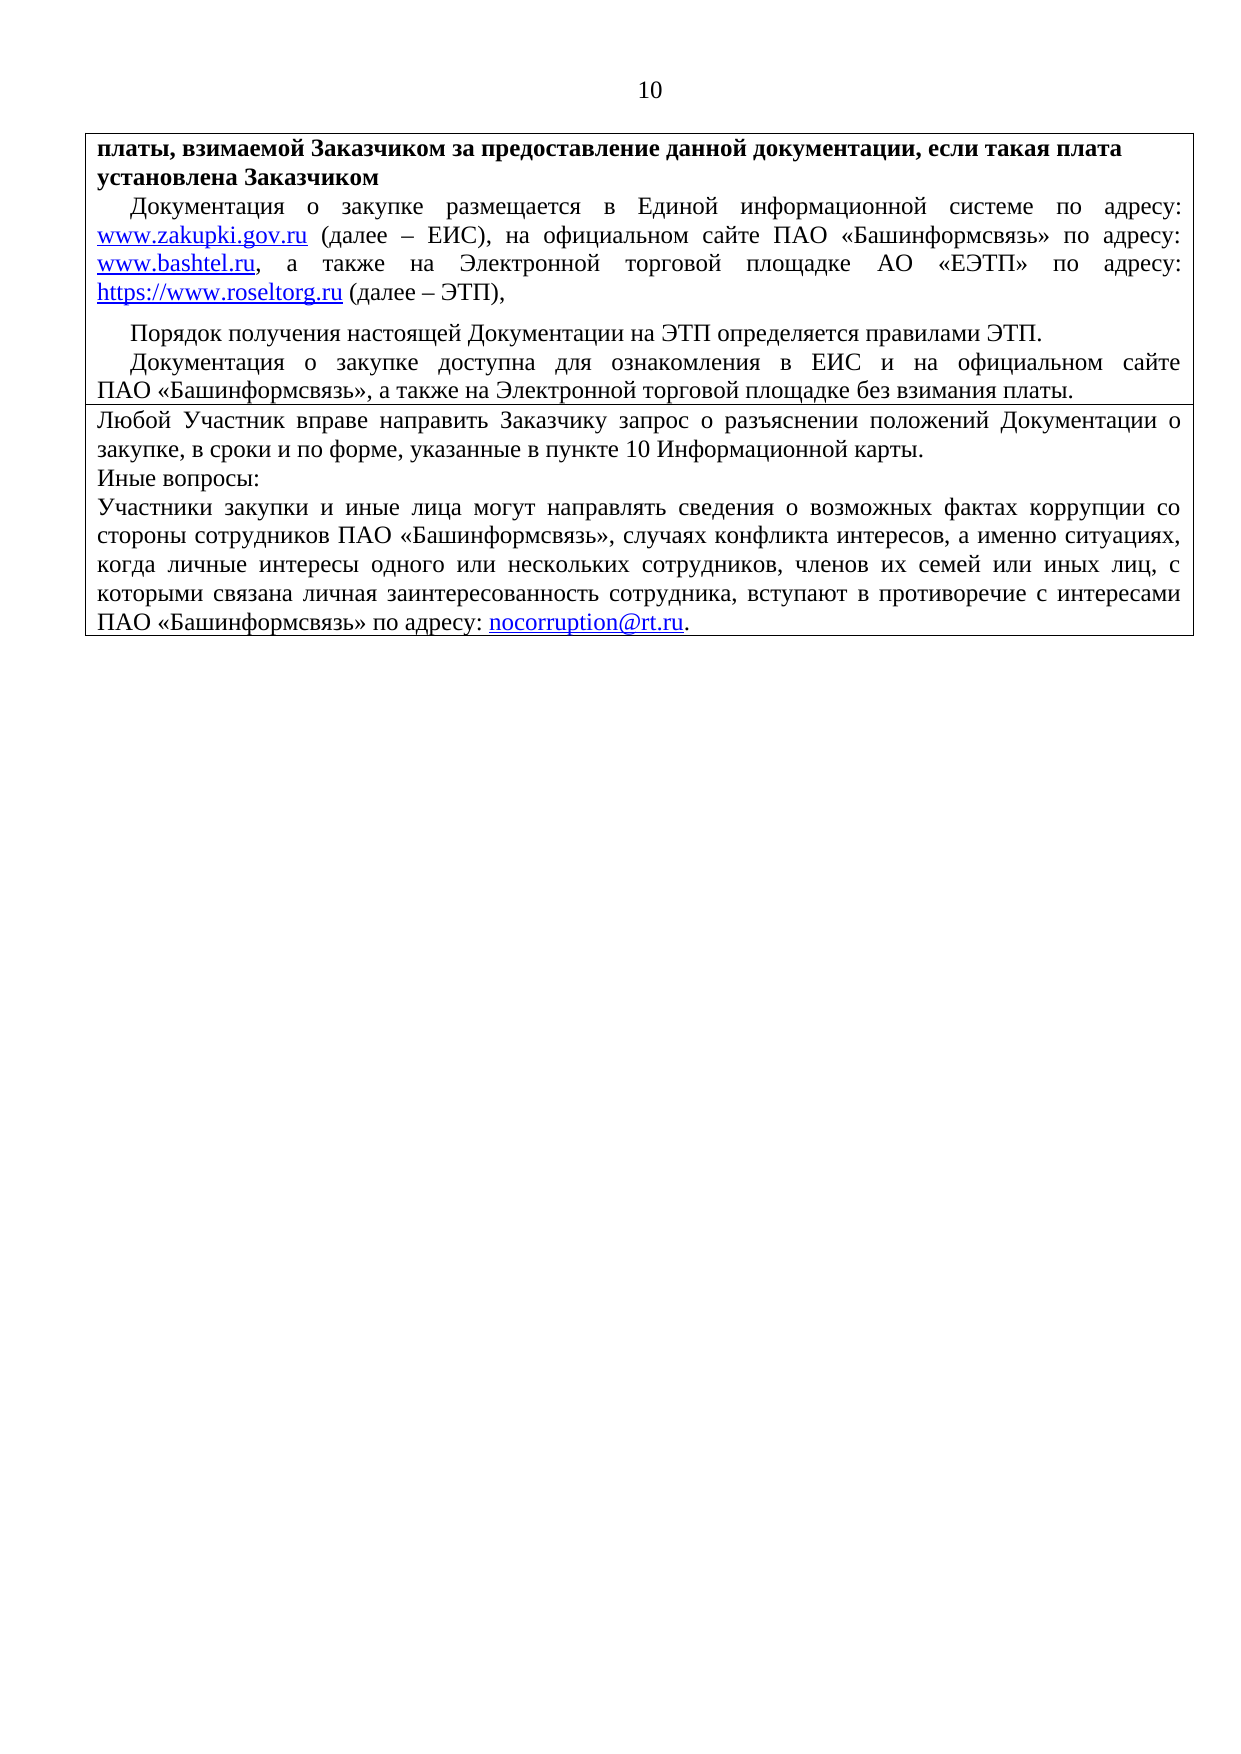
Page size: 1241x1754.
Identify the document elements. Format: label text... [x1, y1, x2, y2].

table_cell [86, 134, 1193, 404]
table_cell Любой Участник вправе направить Заказчику запрос о разъяснении положений Документации о закупке, в сроки и по форме, указанные в пункте 10 Информационной карты. Иные вопросы: Участники закупки и иные лица могут направлять сведения о возможных фактах коррупции со стороны сотрудников ПАО «Башинформсвязь», случаях конфликта интересов, а именно ситуациях, когда личные интересы одного или нескольких сотрудников, членов их семей или иных лиц, с которыми связана личная заинтересованность сотрудника, вступают в противоречие с интересами ПАО «Башинформсвязь» по адресу: nocorruption@rt.ru. [86, 405, 1193, 635]
